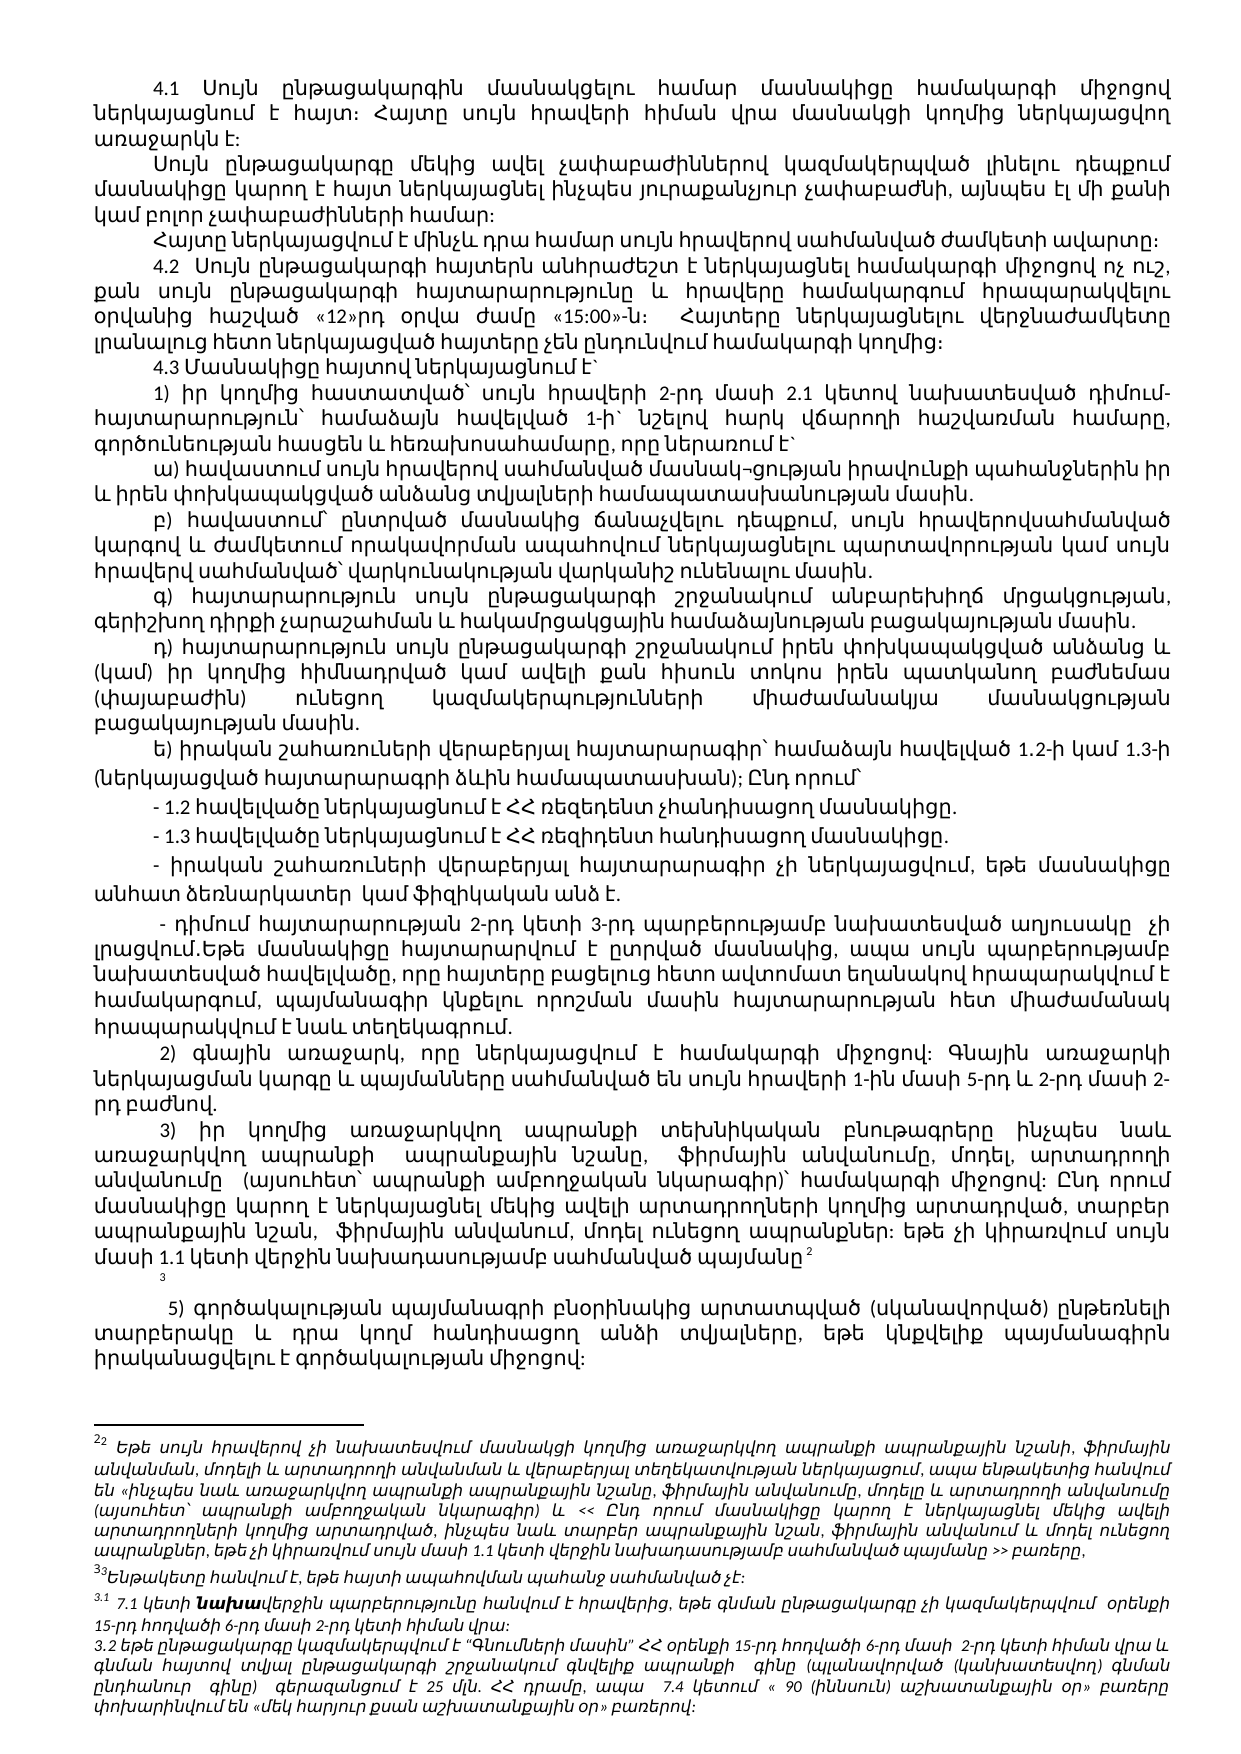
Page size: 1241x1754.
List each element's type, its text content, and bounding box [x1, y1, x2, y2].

text - 1.2 հավելվածը ներկայացնում է ՀՀ ռեզեդենտ չհանդիսացող մասնակիցը. [94, 794, 1171, 819]
text - 1.3 հավելվածը ներկայացնում է ՀՀ ռեզիդենտ հանդիսացող մասնակիցը. [94, 823, 1171, 849]
text բ) հավաստում՝ ընտրված մասնակից ճանաչվելու դեպքում, սույն հրավերովսահմանված կարգով և ժամկետում որակավորման ապահովում ներկայացնելու պարտավորության կամ սույն հրավերվ սահմանված՝ վարկունակության վարկանիշ ունենալու մասին. [94, 507, 1171, 583]
text 4.3 Մասնակիցը հայտով ներկայացնում է` [94, 354, 1171, 380]
text - դիմում հայտարարության 2-րդ կետի 3-րդ պարբերությամբ նախատեսված աղյուսակը չի լրացվում․Եթե մասնակիցը հայտարարվում է ըտրված մասնակից, ապա սույն պարբերությամբ նախատեսված հավելվածը, որը հայտերը բացելուց հետո ավտոմատ եղանակով հրապարակվում է համակարգում, պայմանագիր կնքելու որոշման մասին հայտարարության հետ միաժամանակ հրապարակվում է նաև տեղեկագրում. [94, 911, 1171, 1041]
text 5) գործակալության պայմանագրի բնօրինակից արտատպված (սկանավորված) ընթեռնելի տարբերակը և դրա կողմ հանդիսացող անձի տվյալները, եթե կնքվելիք պայմանագիրն իրականացվելու է գործակալության միջոցով: [94, 1295, 1171, 1371]
text 3) իր կողմից առաջարկվող ապրանքի տեխնիկական բնութագրերը ինչպես նաև առաջարկվող ապրանքի ապրանքային նշանը, ֆիրմային անվանումը, մոդել, արտադրողի անվանումը (այսուհետ՝ ապրանքի ամբողջական նկարագիր)՝ համակարգի միջոցով: Ընդ որում մասնակիցը կարող է ներկայացնել մեկից ավելի արտադրողների կողմից արտադրված, տարբեր ապրանքային նշան, ֆիրմային անվանում, մոդել ունեցող ապրանքներ: եթե չի կիրառվում սույն մասի 1.1 կետի վերջին նախադասությամբ սահմանված պայմանը 2 [94, 1117, 1171, 1269]
text 1) իր կողմից հաստատված՝ սույն հրավերի 2-րդ մասի 2.1 կետով նախատեսված դիմում-հայտարարություն՝ համաձայն հավելված 1-ի` նշելով հարկ վճարողի հաշվառման համարը, գործունեության հասցեն և հեռախոսահամարը, որը ներառում է` [94, 380, 1171, 456]
text 2) գնային առաջարկ, որը ներկայացվում է համակարգի միջոցով: Գնային առաջարկի ներկայացման կարգը և պայմանները սահմանված են սույն հրավերի 1-ին մասի 5-րդ և 2-րդ մասի 2-րդ բաժնով. [94, 1041, 1171, 1117]
text 4.2 Սույն ընթացակարգի հայտերն անհրաժեշտ է ներկայացնել համակարգի միջոցով ոչ ուշ, քան սույն ընթացակարգի հայտարարությունը և հրավերը համակարգում հրապարակվելու օրվանից հաշված «12»րդ օրվա ժամը «15:00»-ն։ Հայտերը ներկայացնելու վերջնաժամկետը լրանալուց հետո ներկայացված հայտերը չեն ընդունվում համակարգի կողմից։ [94, 253, 1171, 354]
text գ) հայտարարություն սույն ընթացակարգի շրջանակում անբարեխիղճ մրցակցության, գերիշխող դիրքի չարաշահման և հակամրցակցային համաձայնության բացակայության մասին. [94, 583, 1171, 634]
text դ) հայտարարություն սույն ընթացակարգի շրջանակում իրեն փոխկապակցված անձանց և (կամ) իր կողմից հիմնադրված կամ ավելի քան հիսուն տոկոս իրեն պատկանող բաժնեմաս (փայաբաժին) ունեցող կազմակերպությունների միաժամանակյա մասնակցության բացակայության մասին. [94, 634, 1171, 736]
text ե) իրական շահառուների վերաբերյալ հայտարարագիր՝ համաձայն հավելված 1․2-ի կամ 1.3-ի (ներկայացված հայտարարագրի ձևին համապատասխան); Ընդ որում՝ [94, 736, 1171, 790]
text Հայտը ներկայացվում է մինչև դրա համար սույն հրավերով սահմանված ժամկետի ավարտը։ [94, 227, 1171, 253]
text - իրական շահառուների վերաբերյալ հայտարարագիր չի ներկայացվում, եթե մասնակիցը անհատ ձեռնարկատեր կամ ֆիզիկական անձ է. [94, 852, 1171, 907]
text Սույն ընթացակարգը մեկից ավել չափաբաժիններով կազմակերպված լինելու դեպքում մասնակիցը կարող է հայտ ներկայացնել ինչպես յուրաքանչյուր չափաբաժնի, այնպես էլ մի քանի կամ բոլոր չափաբաժինների համար: [94, 151, 1171, 227]
text ա) հավաստում սույն հրավերով սահմանված մասնակ¬ցության իրավունքի պահանջներին իր և իրեն փոխկապակցված անձանց տվյալների համապատասխանության մասին. [94, 456, 1171, 507]
text 4.1 Սույն ընթացակարգին մասնակցելու համար մասնակիցը համակարգի միջոցով ներկայացնում է հայտ։ Հայտը սույն հրավերի հիման վրա մասնակցի կողմից ներկայացվող առաջարկն է: [94, 75, 1171, 151]
text 3 [94, 1269, 1171, 1295]
